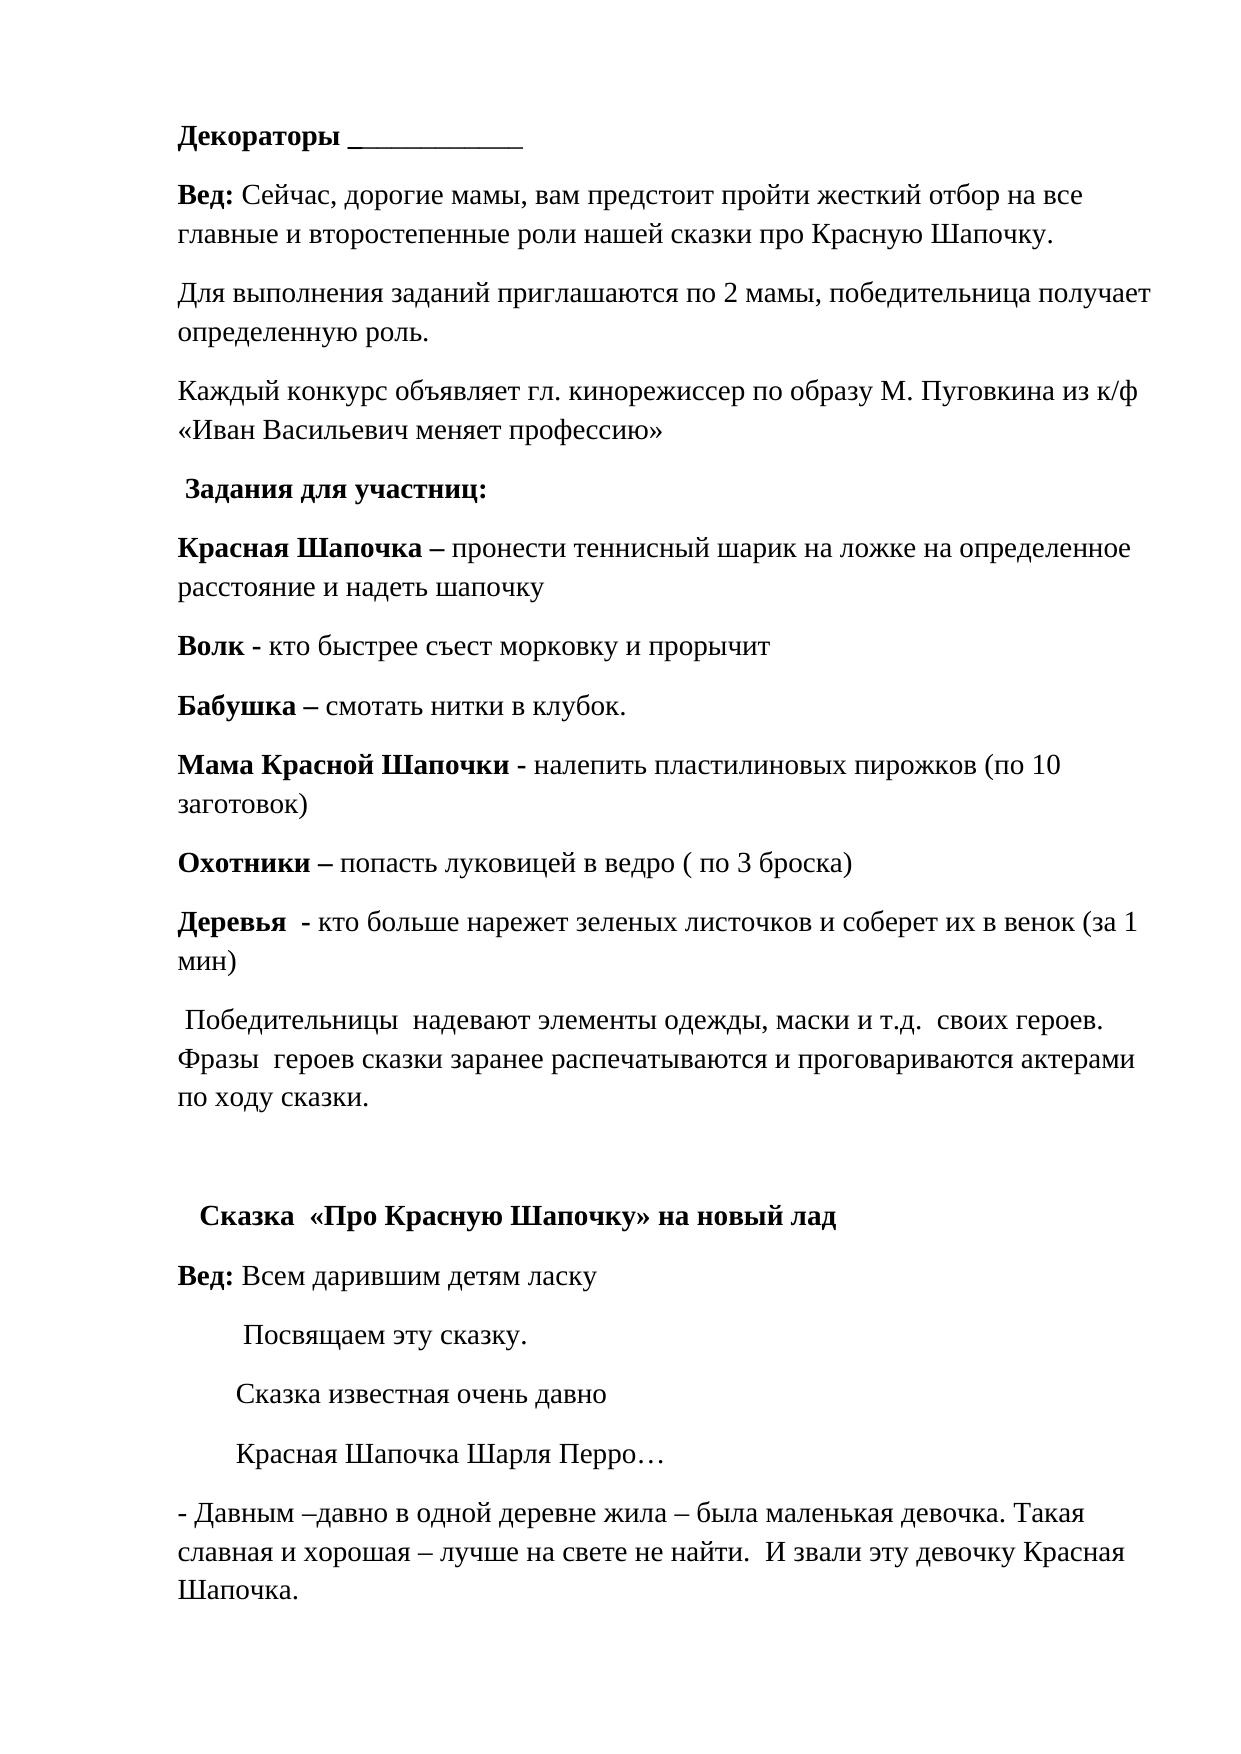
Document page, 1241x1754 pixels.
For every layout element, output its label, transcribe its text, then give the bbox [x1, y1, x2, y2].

text Вед: Всем дарившим детям ласку [177, 1258, 1152, 1291]
text Сказка известная очень давно [177, 1376, 1152, 1410]
text Каждый конкурс объявляет гл. кинорежиссер по образу М. Пуговкина из к/ф «Иван Васильевич меняет профессию» [177, 373, 1152, 445]
text Красная Шапочка – пронести теннисный шарик на ложке на определенное расстояние и надеть шапочку [177, 531, 1152, 603]
text Бабушка – смотать нитки в клубок. [177, 688, 1152, 721]
text Задания для участниц: [177, 471, 1152, 505]
text Вед: Сейчас, дорогие мамы, вам предстоит пройти жесткий отбор на все главные и второстепенные роли нашей сказки про Красную Шапочку. [177, 177, 1152, 249]
text Мама Красной Шапочки - налепить пластилиновых пирожков (по 10 заготовок) [177, 747, 1152, 819]
text Волк - кто быстрее съест морковку и прорычит [177, 628, 1152, 662]
text Красная Шапочка Шарля Перро… [177, 1436, 1152, 1469]
text - Давным –давно в одной деревне жила – была маленькая девочка. Такая славная и хорошая – лучше на свете не найти. И звали эту девочку Красная Шапочка. [177, 1495, 1152, 1606]
text Победительницы надевают элементы одежды, маски и т.д. своих героев. Фразы героев сказки заранее распечатываются и проговариваются актерами по ходу сказки. [177, 1002, 1152, 1113]
text Посвящаем эту сказку. [177, 1317, 1152, 1351]
text Охотники – попасть луковицей в ведро ( по 3 броска) [177, 845, 1152, 879]
text Деревья - кто больше нарежет зеленых листочков и соберет их в венок (за 1 мин) [177, 904, 1152, 977]
text Для выполнения заданий приглашаются по 2 мамы, победительница получает определенную роль. [177, 275, 1152, 347]
text Сказка «Про Красную Шапочку» на новый лад [177, 1198, 1152, 1232]
text Декораторы ____________ [177, 118, 1152, 152]
